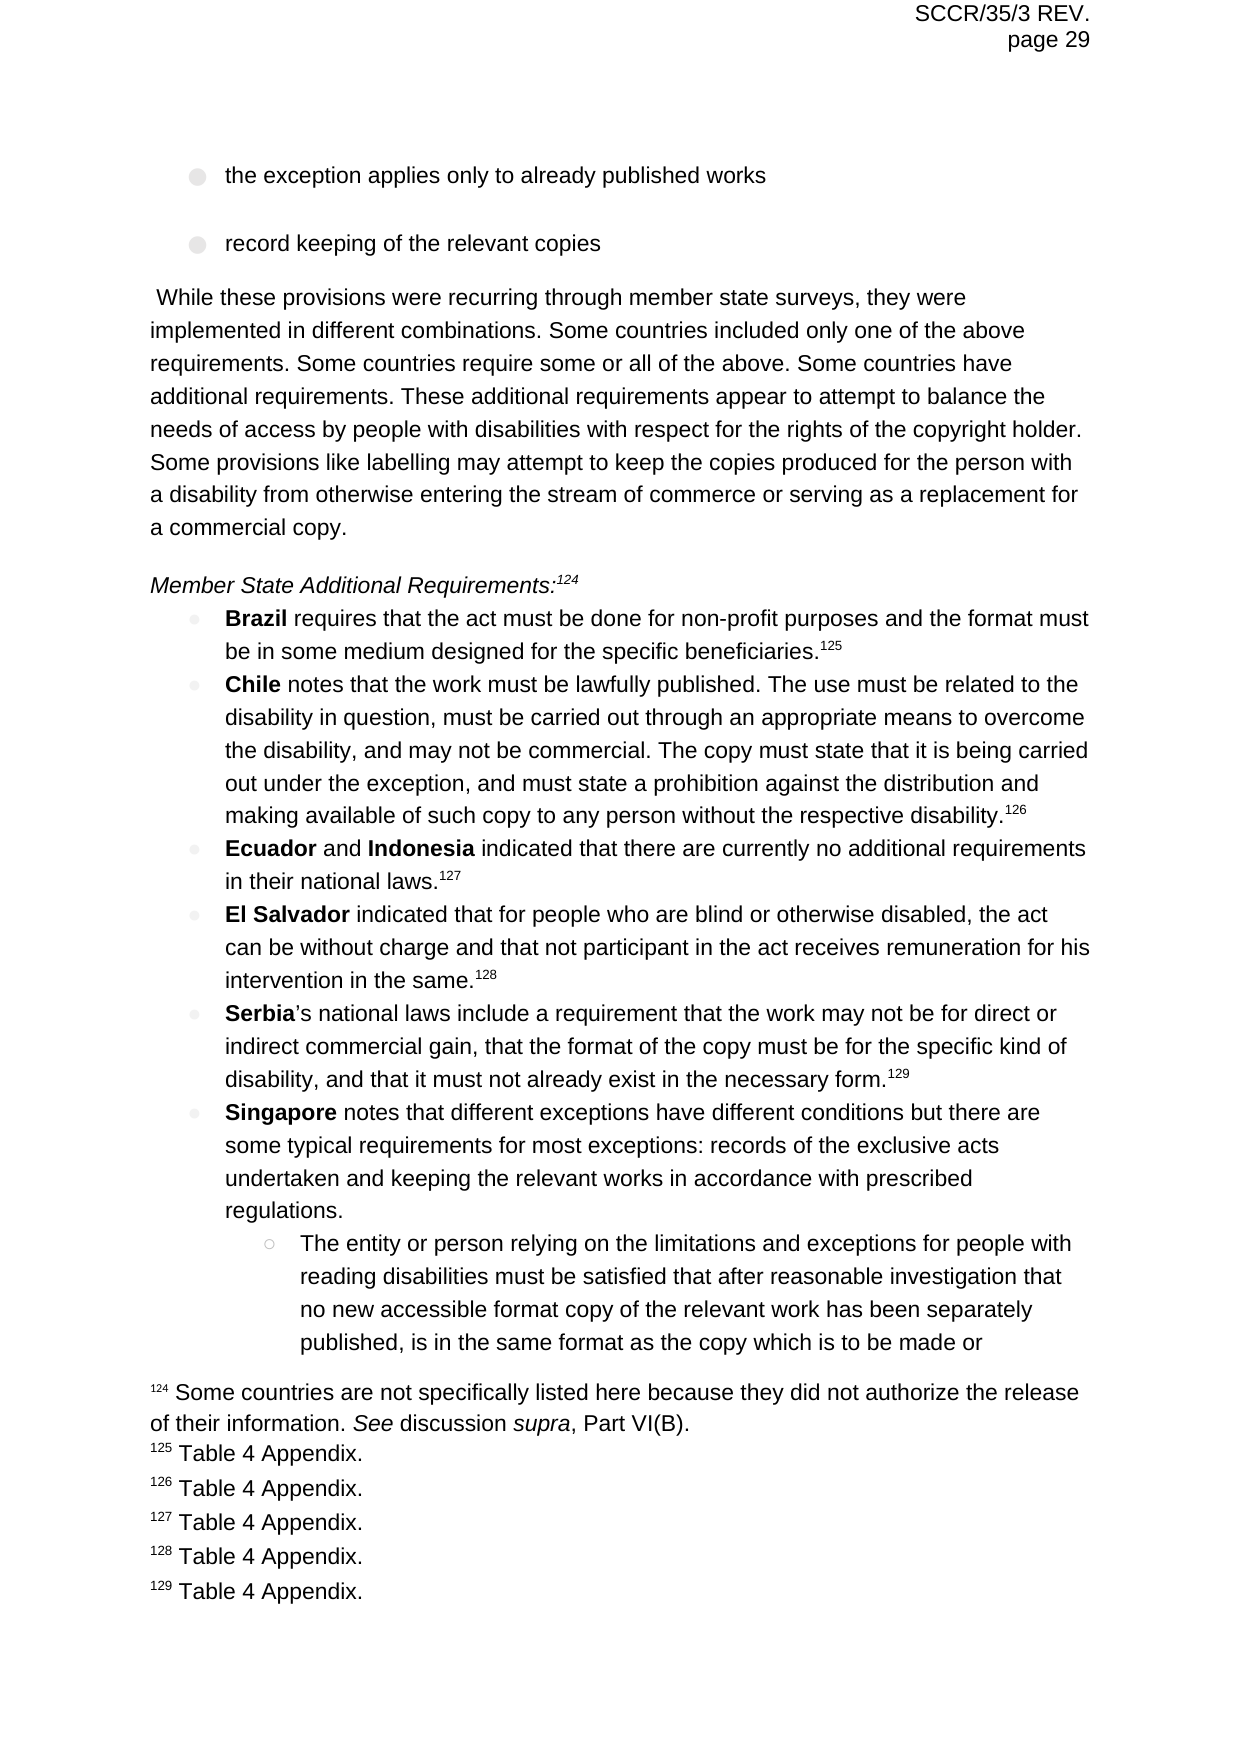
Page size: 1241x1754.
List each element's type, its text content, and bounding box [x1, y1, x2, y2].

list the exception applies only to already published works [187, 150, 1090, 197]
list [262, 1230, 1090, 1355]
list El Salvador indicated that for people who are blind or otherwise disabled, the act can be without charge and that not participant in the act receives remuneration for his intervention in the same. [187, 901, 1090, 993]
list Singapore notes that different exceptions have different conditions but there are some typical requirements for most exceptions: records of the exclusive acts undertaken and keeping the relevant works in accordance with prescribed regulations. [187, 1099, 1090, 1224]
list Chile notes that the work must be lawfully published. The use must be related to the disability in question, must be carried out through an appropriate means to overcome the disability, and may not be commercial. The copy must state that it is being carried out under the exception, and must state a prohibition against the distribution and making available of such copy to any person without the respective disability. [187, 671, 1090, 829]
list record keeping of the relevant copies [187, 217, 1090, 264]
text While these provisions were recurring through member state surveys, they were implemented in different combinations. Some countries included only one of the above requirements. Some countries require some or all of the above. Some countries have additional requirements. These additional requirements appear to attempt to balance the needs of access by people with disabilities with respect for the rights of the copyright holder. Some provisions like labelling may attempt to keep the copies produced for the person with a disability from otherwise entering the stream of commerce or serving as a replacement for a commercial copy. [150, 284, 1090, 541]
subtitle Member State Additional Requirements: [150, 572, 1090, 599]
list Brazil requires that the act must be done for non-profit purposes and the format must be in some medium designed for the specific beneficiaries. [187, 605, 1090, 664]
list Serbia’s national laws include a requirement that the work may not be for direct or indirect commercial gain, that the format of the copy must be for the specific kind of disability, and that it must not already exist in the necessary form. [187, 1000, 1090, 1092]
list Ecuador and Indonesia indicated that there are currently no additional requirements in their national laws. [187, 835, 1090, 894]
